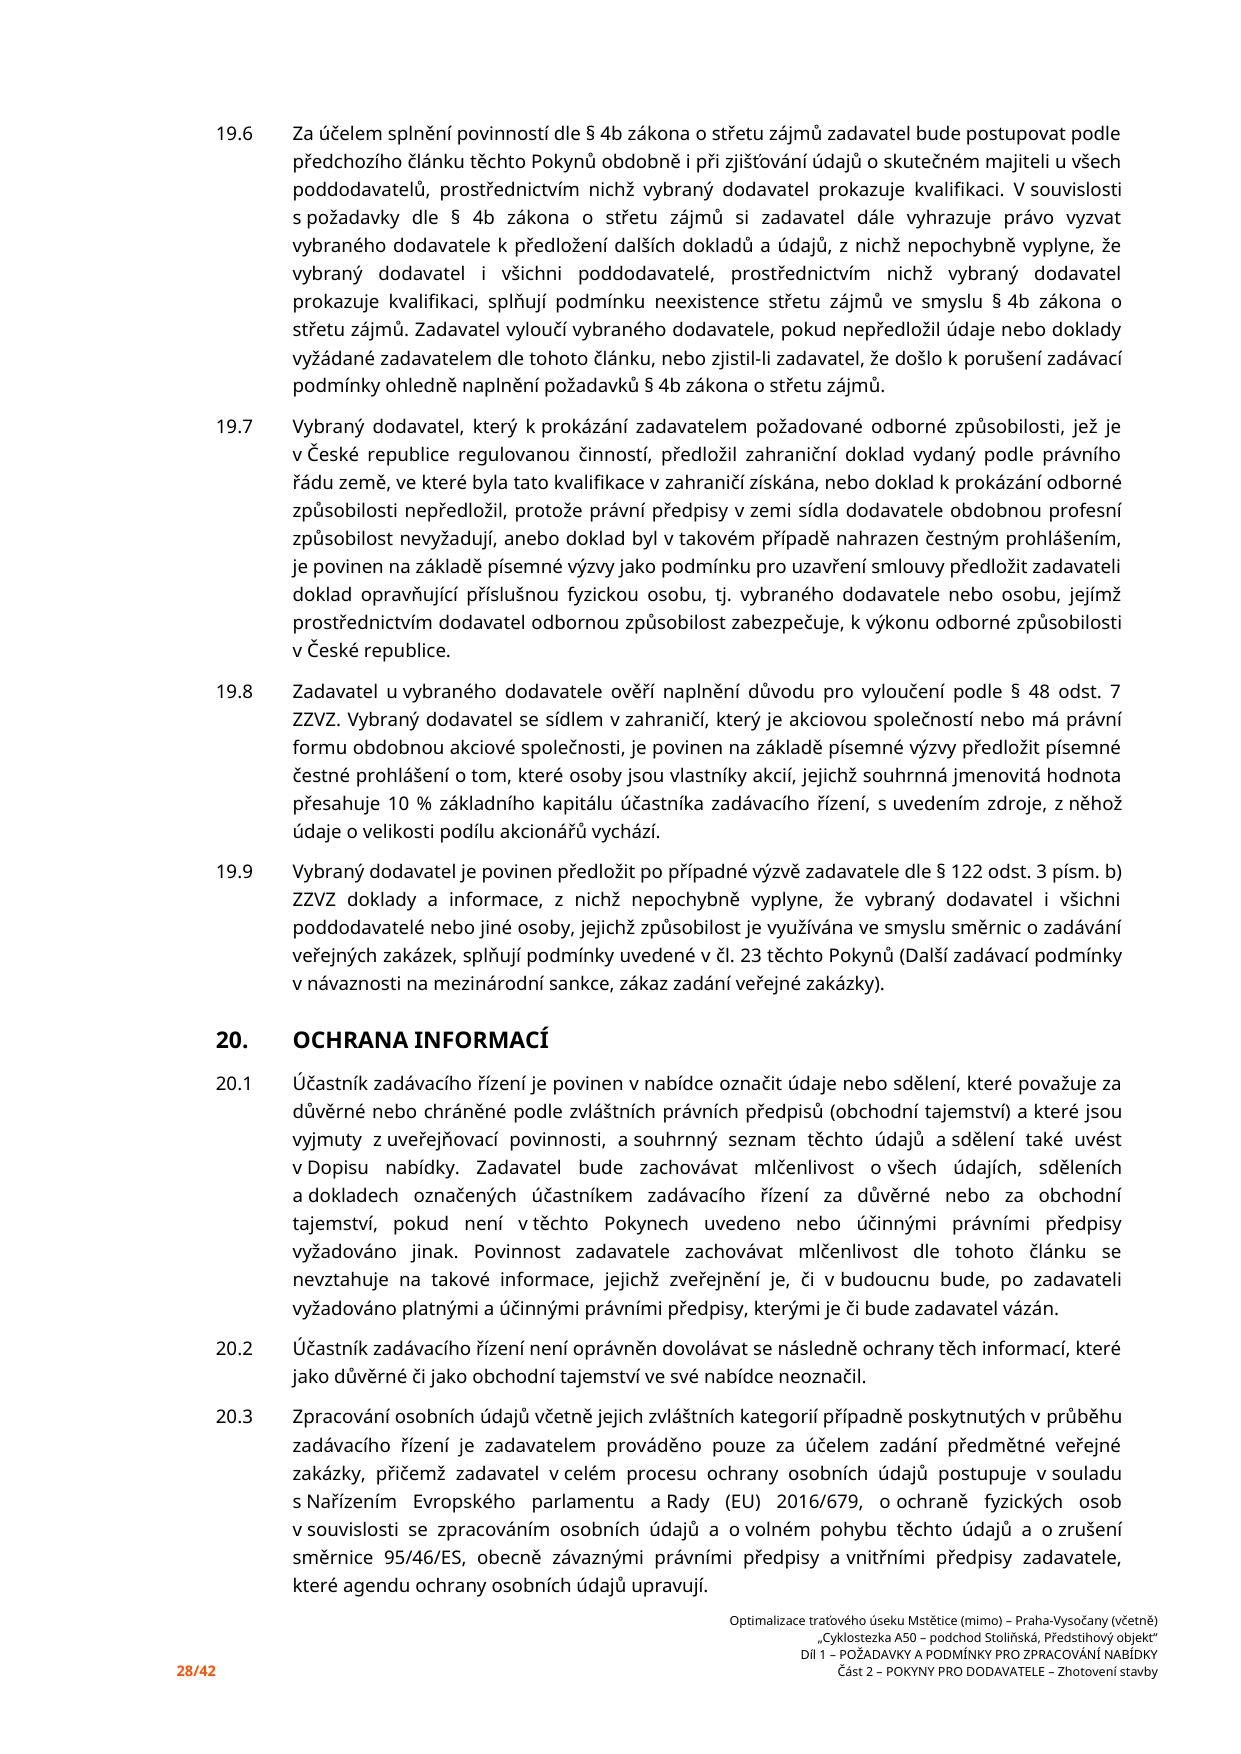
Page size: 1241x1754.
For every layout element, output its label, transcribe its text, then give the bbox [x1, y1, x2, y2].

text Účastník zadávacího řízení není oprávněn dovolávat se následně ochrany těch informací, které jako důvěrné či jako obchodní tajemství ve své nabídce neoznačil. [216, 1335, 1122, 1389]
text OCHRANA INFORMACÍ [216, 1024, 1122, 1055]
text Vybraný dodavatel je povinen předložit po případné výzvě zadavatele dle § 122 odst. 3 písm. b) ZZVZ doklady a informace, z nichž nepochybně vyplyne, že vybraný dodavatel i všichni poddodavatelé nebo jiné osoby, jejichž způsobilost je využívána ve smyslu směrnic o zadávání veřejných zakázek, splňují podmínky uvedené v čl. 23 těchto Pokynů (Další zadávací podmínky v návaznosti na mezinárodní sankce, zákaz zadání veřejné zakázky). [216, 859, 1122, 996]
text Za účelem splnění povinností dle § 4b zákona o střetu zájmů zadavatel bude postupovat podle předchozího článku těchto Pokynů obdobně i při zjišťování údajů o skutečném majiteli u všech poddodavatelů, prostřednictvím nichž vybraný dodavatel prokazuje kvalifikaci. V souvislosti s požadavky dle § 4b zákona o střetu zájmů si zadavatel dále vyhrazuje právo vyzvat vybraného dodavatele k předložení dalších dokladů a údajů, z nichž nepochybně vyplyne, že vybraný dodavatel i všichni poddodavatelé, prostřednictvím nichž vybraný dodavatel prokazuje kvalifikaci, splňují podmínku neexistence střetu zájmů ve smyslu § 4b zákona o střetu zájmů. Zadavatel vyloučí vybraného dodavatele, pokud nepředložil údaje nebo doklady vyžádané zadavatelem dle tohoto článku, nebo zjistil-li zadavatel, že došlo k porušení zadávací podmínky ohledně naplnění požadavků § 4b zákona o střetu zájmů. [216, 121, 1122, 398]
text Účastník zadávacího řízení je povinen v nabídce označit údaje nebo sdělení, které považuje za důvěrné nebo chráněné podle zvláštních právních předpisů (obchodní tajemství) a které jsou vyjmuty z uveřejňovací povinnosti, a souhrnný seznam těchto údajů a sdělení také uvést v Dopisu nabídky. Zadavatel bude zachovávat mlčenlivost o všech údajích, sděleních a dokladech označených účastníkem zadávacího řízení za důvěrné nebo za obchodní tajemství, pokud není v těchto Pokynech uvedeno nebo účinnými právními předpisy vyžadováno jinak. Povinnost zadavatele zachovávat mlčenlivost dle tohoto článku se nevztahuje na takové informace, jejichž zveřejnění je, či v budoucnu bude, po zadavateli vyžadováno platnými a účinnými právními předpisy, kterými je či bude zadavatel vázán. [216, 1071, 1122, 1320]
text Vybraný dodavatel, který k prokázání zadavatelem požadované odborné způsobilosti, jež je v České republice regulovanou činností, předložil zahraniční doklad vydaný podle právního řádu země, ve které byla tato kvalifikace v zahraničí získána, nebo doklad k prokázání odborné způsobilosti nepředložil, protože právní předpisy v zemi sídla dodavatele obdobnou profesní způsobilost nevyžadují, anebo doklad byl v takovém případě nahrazen čestným prohlášením, je povinen na základě písemné výzvy jako podmínku pro uzavření smlouvy předložit zadavateli doklad opravňující příslušnou fyzickou osobu, tj. vybraného dodavatele nebo osobu, jejímž prostřednictvím dodavatel odbornou způsobilost zabezpečuje, k výkonu odborné způsobilosti v České republice. [216, 413, 1122, 663]
text Zpracování osobních údajů včetně jejich zvláštních kategorií případně poskytnutých v průběhu zadávacího řízení je zadavatelem prováděno pouze za účelem zadání předmětné veřejné zakázky, přičemž zadavatel v celém procesu ochrany osobních údajů postupuje v souladu s Nařízením Evropského parlamentu a Rady (EU) 2016/679, o ochraně fyzických osob v souvislosti se zpracováním osobních údajů a o volném pohybu těchto údajů a o zrušení směrnice 95/46/ES, obecně závaznými právními předpisy a vnitřními předpisy zadavatele, které agendu ochrany osobních údajů upravují. [216, 1404, 1122, 1597]
text Zadavatel u vybraného dodavatele ověří naplnění důvodu pro vyloučení podle § 48 odst. 7 ZZVZ. Vybraný dodavatel se sídlem v zahraničí, který je akciovou společností nebo má právní formu obdobnou akciové společnosti, je povinen na základě písemné výzvy předložit písemné čestné prohlášení o tom, které osoby jsou vlastníky akcií, jejichž souhrnná jmenovitá hodnota přesahuje 10 % základního kapitálu účastníka zadávacího řízení, s uvedením zdroje, z něhož údaje o velikosti podílu akcionářů vychází. [216, 678, 1122, 844]
